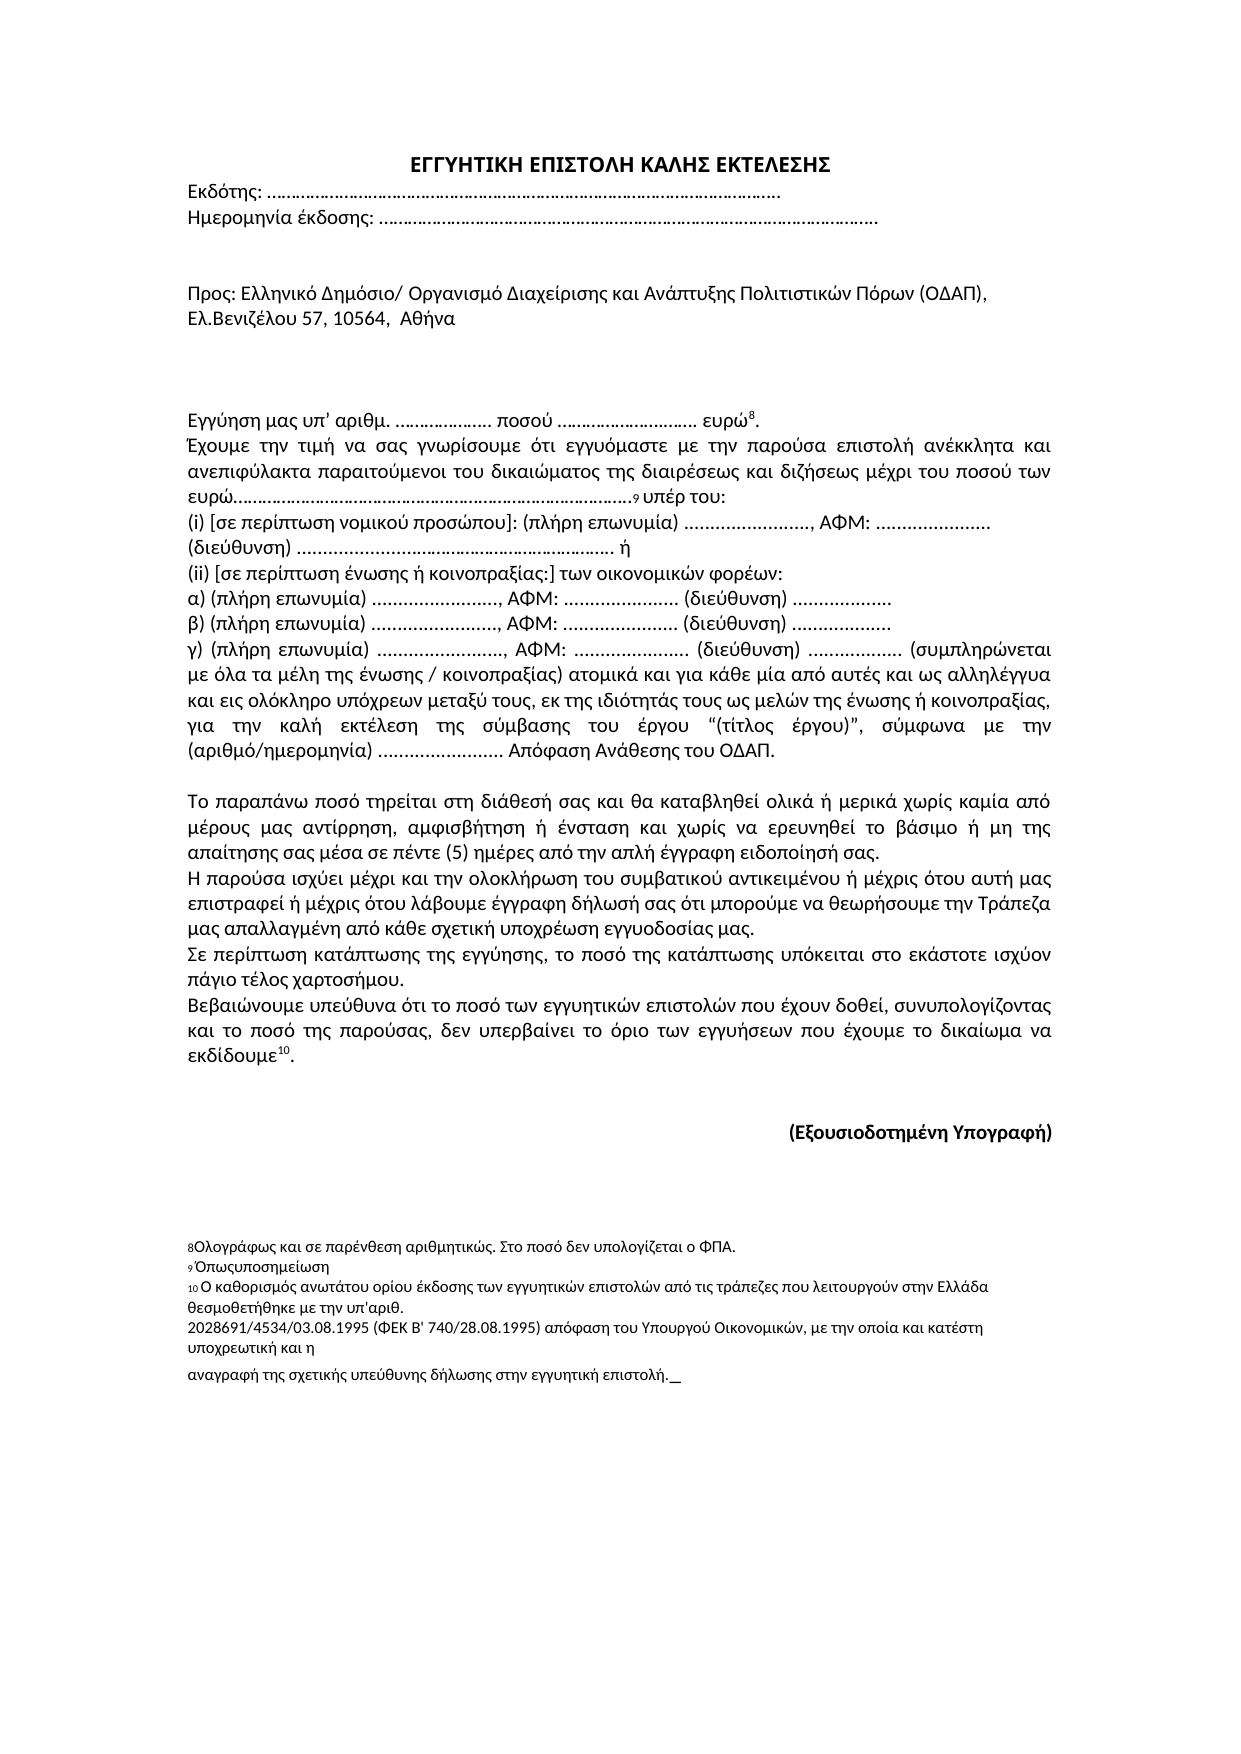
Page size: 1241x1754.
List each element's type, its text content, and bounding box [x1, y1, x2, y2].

text (Εξουσιοδοτημένη Υπογραφή) [187, 1119, 1053, 1144]
text Το παραπάνω ποσό τηρείται στη διάθεσή σας και θα καταβληθεί ολικά ή μερικά χωρίς καμία από μέρους μας αντίρρηση, αμφισβήτηση ή ένσταση και χωρίς να ερευνηθεί το βάσιμο ή μη της απαίτησης σας μέσα σε πέντε (5) ημέρες από την απλή έγγραφη ειδοποίησή σας. [187, 788, 1053, 865]
text ΕΓΓΥΗΤΙΚΗ ΕΠΙΣΤΟΛΗ ΚΑΛΗΣ ΕΚΤΕΛΕΣΗΣ [187, 150, 1053, 178]
text Εκδότης: …………………………………………………………………………………………….. [187, 178, 1053, 204]
text γ) (πλήρη επωνυμία) ........................, ΑΦΜ: ...................... (διεύθυνση) .................. (συμπληρώνεται με όλα τα μέλη της ένωσης / κοινοπραξίας) ατομικά και για κάθε μία από αυτές και ως αλληλέγγυα και εις ολόκληρο υπόχρεων μεταξύ τους, εκ της ιδιότητάς τους ως μελών της ένωσης ή κοινοπραξίας, για την καλή εκτέλεση της σύμβασης του έργου “(τίτλος έργου)”, σύμφωνα με την (αριθμό/ημερομηνία) ........................ Απόφαση Ανάθεσης του ΟΔΑΠ. [187, 636, 1053, 763]
text (διεύθυνση) .......................………………………………….. ή [187, 534, 1053, 560]
text Σε περίπτωση κατάπτωσης της εγγύησης, το ποσό της κατάπτωσης υπόκειται στο εκάστοτε ισχύον πάγιο τέλος χαρτοσήμου. [187, 941, 1053, 992]
text Ημερομηνία έκδοσης: ………………………………………………………………………………………….. [187, 204, 1053, 229]
text Προς: Ελληνικό Δημόσιο/ Οργανισμό Διαχείρισης και Ανάπτυξης Πολιτιστικών Πόρων (ΟΔΑΠ), Ελ.Βενιζέλου 57, 10564, Αθήνα [187, 280, 1053, 331]
text Η παρούσα ισχύει μέχρι και την ολοκλήρωση του συμβατικού αντικειμένου ή μέχρις ότου αυτή μας επιστραφεί ή μέχρις ότου λάβουμε έγγραφη δήλωσή σας ότι μπορούμε να θεωρήσουμε την Τράπεζα μας απαλλαγμένη από κάθε σχετική υποχρέωση εγγυοδοσίας μας. [187, 865, 1053, 941]
text (ii) [σε περίπτωση ένωσης ή κοινοπραξίας:] των οικονομικών φορέων: [187, 560, 1053, 585]
text Βεβαιώνουμε υπεύθυνα ότι το ποσό των εγγυητικών επιστολών που έχουν δοθεί, συνυπολογίζοντας και το ποσό της παρούσας, δεν υπερβαίνει το όριο των εγγυήσεων που έχουμε το δικαίωμα να εκδίδουμε10. [187, 992, 1053, 1068]
text α) (πλήρη επωνυμία) ........................, ΑΦΜ: ...................... (διεύθυνση) ................... [187, 585, 1053, 611]
text 8Ολογράφως και σε παρένθεση αριθμητικώς. Στο ποσό δεν υπολογίζεται ο ΦΠΑ. [187, 1236, 1053, 1256]
text 2028691/4534/03.08.1995 (ΦΕΚ Β' 740/28.08.1995) απόφαση του Υπουργού Οικονομικών, με την οποία και κατέστη υποχρεωτική και η [187, 1317, 1053, 1358]
text β) (πλήρη επωνυμία) ........................, ΑΦΜ: ...................... (διεύθυνση) ................... [187, 611, 1053, 636]
text 10 Ο καθορισμός ανωτάτου ορίου έκδοσης των εγγυητικών επιστολών από τις τράπεζες που λειτουργούν στην Ελλάδα θεσμοθετήθηκε με την υπ'αριθ. [187, 1277, 1053, 1317]
text Εγγύηση μας υπ’ αριθμ. ……………….. ποσού ………………….……. ευρώ8. [187, 407, 1053, 433]
text (i) [σε περίπτωση νομικού προσώπου]: (πλήρη επωνυμία) ........................, ΑΦΜ: ...................... [187, 509, 1053, 534]
text αναγραφή της σχετικής υπεύθυνης δήλωσης στην εγγυητική επιστολή._ [187, 1358, 1053, 1386]
text Έχουμε την τιμή να σας γνωρίσουμε ότι εγγυόμαστε με την παρούσα επιστολή ανέκκλητα και ανεπιφύλακτα παραιτούμενοι του δικαιώματος της διαιρέσεως και διζήσεως μέχρι του ποσού των ευρώ………………………………………………………………………..9 υπέρ του: [187, 433, 1053, 509]
text 9 Όπωςυποσημείωση [187, 1256, 1053, 1277]
